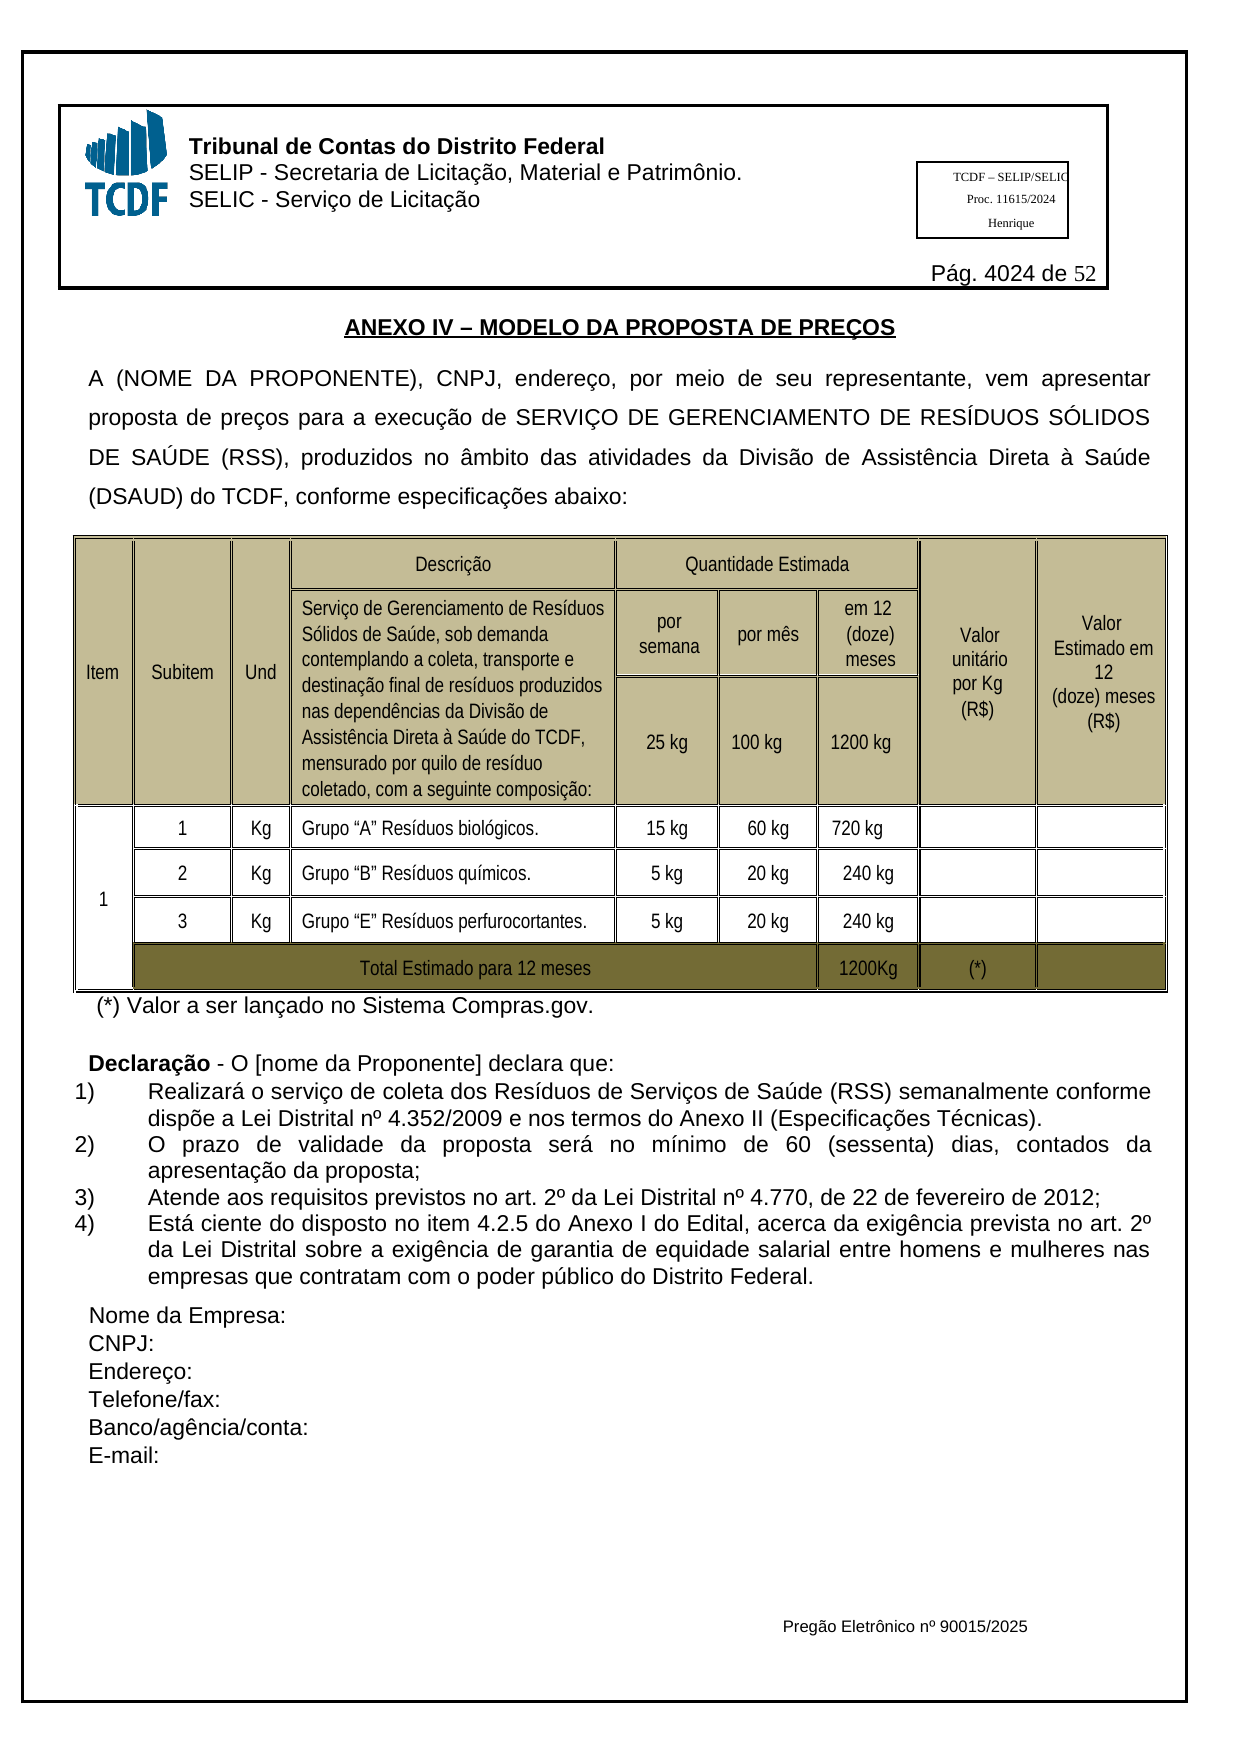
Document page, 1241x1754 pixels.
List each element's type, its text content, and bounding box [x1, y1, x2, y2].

table_cell [921, 807, 1035, 847]
table_cell Serviço de Gerenciamento de Resíduos Sólidos de Saúde, sob demanda contemplando a coleta, transporte e destinação final de resíduos produzidos nas dependências da Divisão de Assistência Direta à Saúde do TCDF, mensurado por quilo de resíduo coletado, com a seguinte composição: [292, 591, 614, 804]
table_header Und [232, 536, 291, 804]
table_cell 1 [135, 807, 230, 847]
table_header Quantidade Estimada [616, 536, 919, 588]
table_cell Kg [233, 898, 289, 942]
table_cell 25 kg [617, 678, 717, 804]
table_cell por semana [617, 591, 717, 674]
text Nome da Empresa: [89, 1302, 1152, 1328]
table_cell por mês [720, 591, 816, 674]
table_cell [1038, 895, 1165, 942]
text A (NOME DA PROPONENTE), CNPJ, endereço, por meio de seu representante, vem apresentar proposta de preços para a execução de SERVIÇO DE GERENCIAMENTO DE RESÍDUOS SÓLIDOS DE SAÚDE (RSS), produzidos no âmbito das atividades da Divisão de Assistência Direta à Saúde (DSAUD) do TCDF, conforme especificações abaixo: [88, 365, 1152, 510]
table_header Descrição [291, 536, 616, 588]
table_cell 1200 kg [819, 678, 917, 804]
table_cell 15 kg [617, 807, 717, 847]
table_cell (*) [919, 945, 1036, 989]
table_cell Grupo “B” Resíduos químicos. [292, 850, 614, 894]
table_cell Total Estimado para 12 meses [133, 942, 818, 989]
text Telefone/fax: [88, 1386, 1152, 1413]
table_header Item [76, 539, 133, 804]
text Endereço: [88, 1358, 1152, 1384]
list Atende aos requisitos previstos no art. 2º da Lei Distrital nº 4.770, de 22 de fevereiro de 2012; [74, 1184, 1152, 1210]
table_cell 100 kg [720, 678, 816, 804]
table_cell [1038, 804, 1165, 847]
table_header Valor Estimado em 12 (doze) meses (R$) [1036, 539, 1165, 804]
list Está ciente do disposto no item 4.2.5 do Anexo I do Edital, acerca da exigência prevista no art. 2º da Lei Distrital sobre a exigência de garantia de equidade salarial entre homens e mulheres nas empresas que contratam com o poder público do Distrito Federal. [74, 1210, 1152, 1289]
table_cell Grupo “E” Resíduos perfurocortantes. [292, 898, 614, 942]
table_header Valor unitário por Kg (R$) [919, 539, 1036, 804]
text Declaração - O [nome da Proponente] declara que: [88, 1050, 1152, 1076]
text Banco/agência/conta: [88, 1414, 1152, 1441]
table_cell 1200Kg [818, 942, 919, 989]
table_cell Grupo “A” Resíduos biológicos. [292, 807, 614, 847]
text (*) Valor a ser lançado no Sistema Compras.gov. [89, 993, 1152, 1019]
table_cell 240 kg [819, 850, 917, 894]
table_cell 60 kg [720, 807, 816, 847]
table_cell 2 [135, 850, 230, 894]
table_cell [921, 850, 1035, 894]
table_cell 1 [76, 804, 133, 989]
table_cell Kg [233, 850, 289, 894]
table_cell [1036, 847, 1166, 894]
text E-mail: [88, 1442, 1152, 1469]
table_cell 3 [135, 898, 230, 942]
table_cell Kg [233, 807, 289, 847]
table_cell [921, 898, 1035, 942]
table_cell 5 kg [617, 898, 717, 942]
table_cell 5 kg [617, 850, 717, 894]
table_cell em 12 (doze) meses [819, 591, 917, 674]
table_cell 20 kg [720, 850, 816, 894]
picture [70, 107, 182, 218]
table_header Subitem [133, 536, 232, 804]
table_cell [1036, 942, 1165, 989]
text ANEXO IV – MODELO DA PROPOSTA DE PREÇOS [89, 313, 1151, 340]
text CNPJ: [88, 1330, 1152, 1356]
list O prazo de validade da proposta será no mínimo de 60 (sessenta) dias, contados da apresentação da proposta; [74, 1131, 1152, 1184]
table_cell 20 kg [720, 898, 816, 942]
list Realizará o serviço de coleta dos Resíduos de Serviços de Saúde (RSS) semanalmente conforme dispõe a Lei Distrital nº 4.352/2009 e nos termos do Anexo II (Especificações Técnicas). [74, 1078, 1152, 1131]
table_cell 240 kg [819, 898, 917, 942]
table_cell 720 kg [819, 807, 917, 847]
